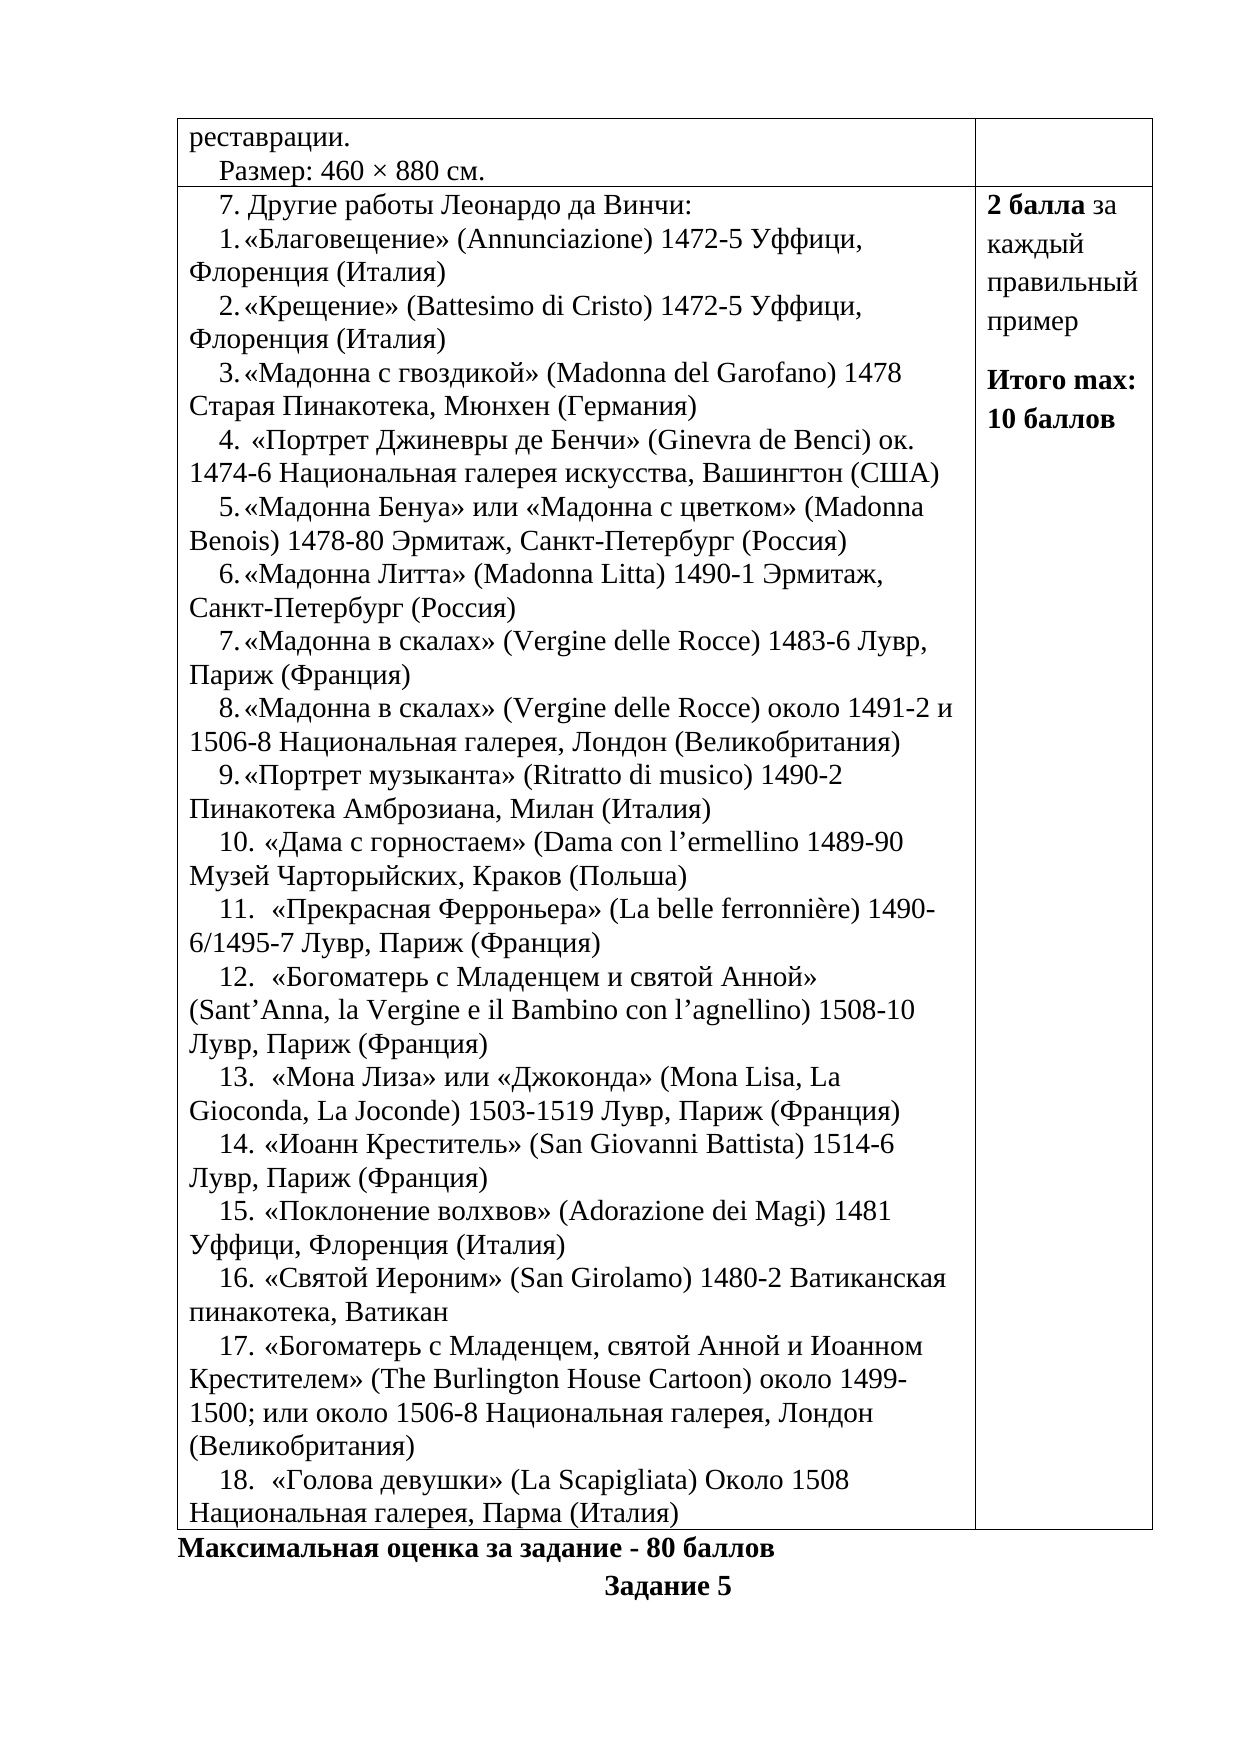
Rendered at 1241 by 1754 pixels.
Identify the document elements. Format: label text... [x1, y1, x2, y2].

table_cell 2 балла за каждый правильный пример Итого max: 10 баллов [976, 187, 1152, 1529]
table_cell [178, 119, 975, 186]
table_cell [976, 119, 1152, 186]
text Максимальная оценка за задание - 80 баллов [177, 1530, 1152, 1563]
table_cell 7. Другие работы Леонардо да Винчи: «Благовещение» (Annunciazione) 1472-5 Уффици, Флоренция (Италия) «Крещение» (Battesimo di Cristo) 1472-5 Уффици, Флоренция (Италия) «Мадонна с гвоздикой» (Madonna del Garofano) 1478 Старая Пинакотека, Мюнхен (Германия) «Портрет Джиневры де Бенчи» (Ginevra de Benci) ок. 1474-6 Национальная галерея искусства, Вашингтон (США) «Мадонна Бенуа» или «Мадонна с цветком» (Madonna Benois) 1478-80 Эрмитаж, Санкт-Петербург (Россия) «Мадонна Литта» (Madonna Litta) 1490-1 Эрмитаж, Санкт-Петербург (Россия) «Мадонна в скалах» (Vergine delle Rocce) 1483-6 Лувр, Париж (Франция) «Мадонна в скалах» (Vergine delle Rocce) около 1491-2 и 1506-8 Национальная галерея, Лондон (Великобритания) «Портрет музыканта» (Ritratto di musico) 1490-2 Пинакотека Амброзиана, Милан (Италия) «Дама с горностаем» (Dama con l’ermellino 1489-90 Музей Чарторыйских, Краков (Польша) «Прекрасная Ферроньера» (La belle ferronnière) 1490-6/1495-7 Лувр, Париж (Франция) «Богоматерь с Младенцем и святой Анной» (Sant’Anna, la Vergine e il Bambino con l’agnellino) 1508-10 Лувр, Париж (Франция) «Мона Лиза» или «Джоконда» (Mona Lisa, La Gioconda, La Joconde) 1503-1519 Лувр, Париж (Франция) «Иоанн Креститель» (San Giovanni Battista) 1514-6 Лувр, Париж (Франция) «Поклонение волхвов» (Adorazione dei Magi) 1481 Уффици, Флоренция (Италия) «Святой Иероним» (San Girolamo) 1480-2 Ватиканская пинакотека, Ватикан «Богоматерь с Младенцем, святой Анной и Иоанном Крестителем» (The Burlington House Cartoon) около 1499- 1500; или около 1506-8 Национальная галерея, Лондон (Великобритания) «Голова девушки» (La Scapigliata) Около 1508 Национальная галерея, Парма (Италия) [178, 187, 975, 1529]
text Задание 5 [177, 1568, 1152, 1602]
